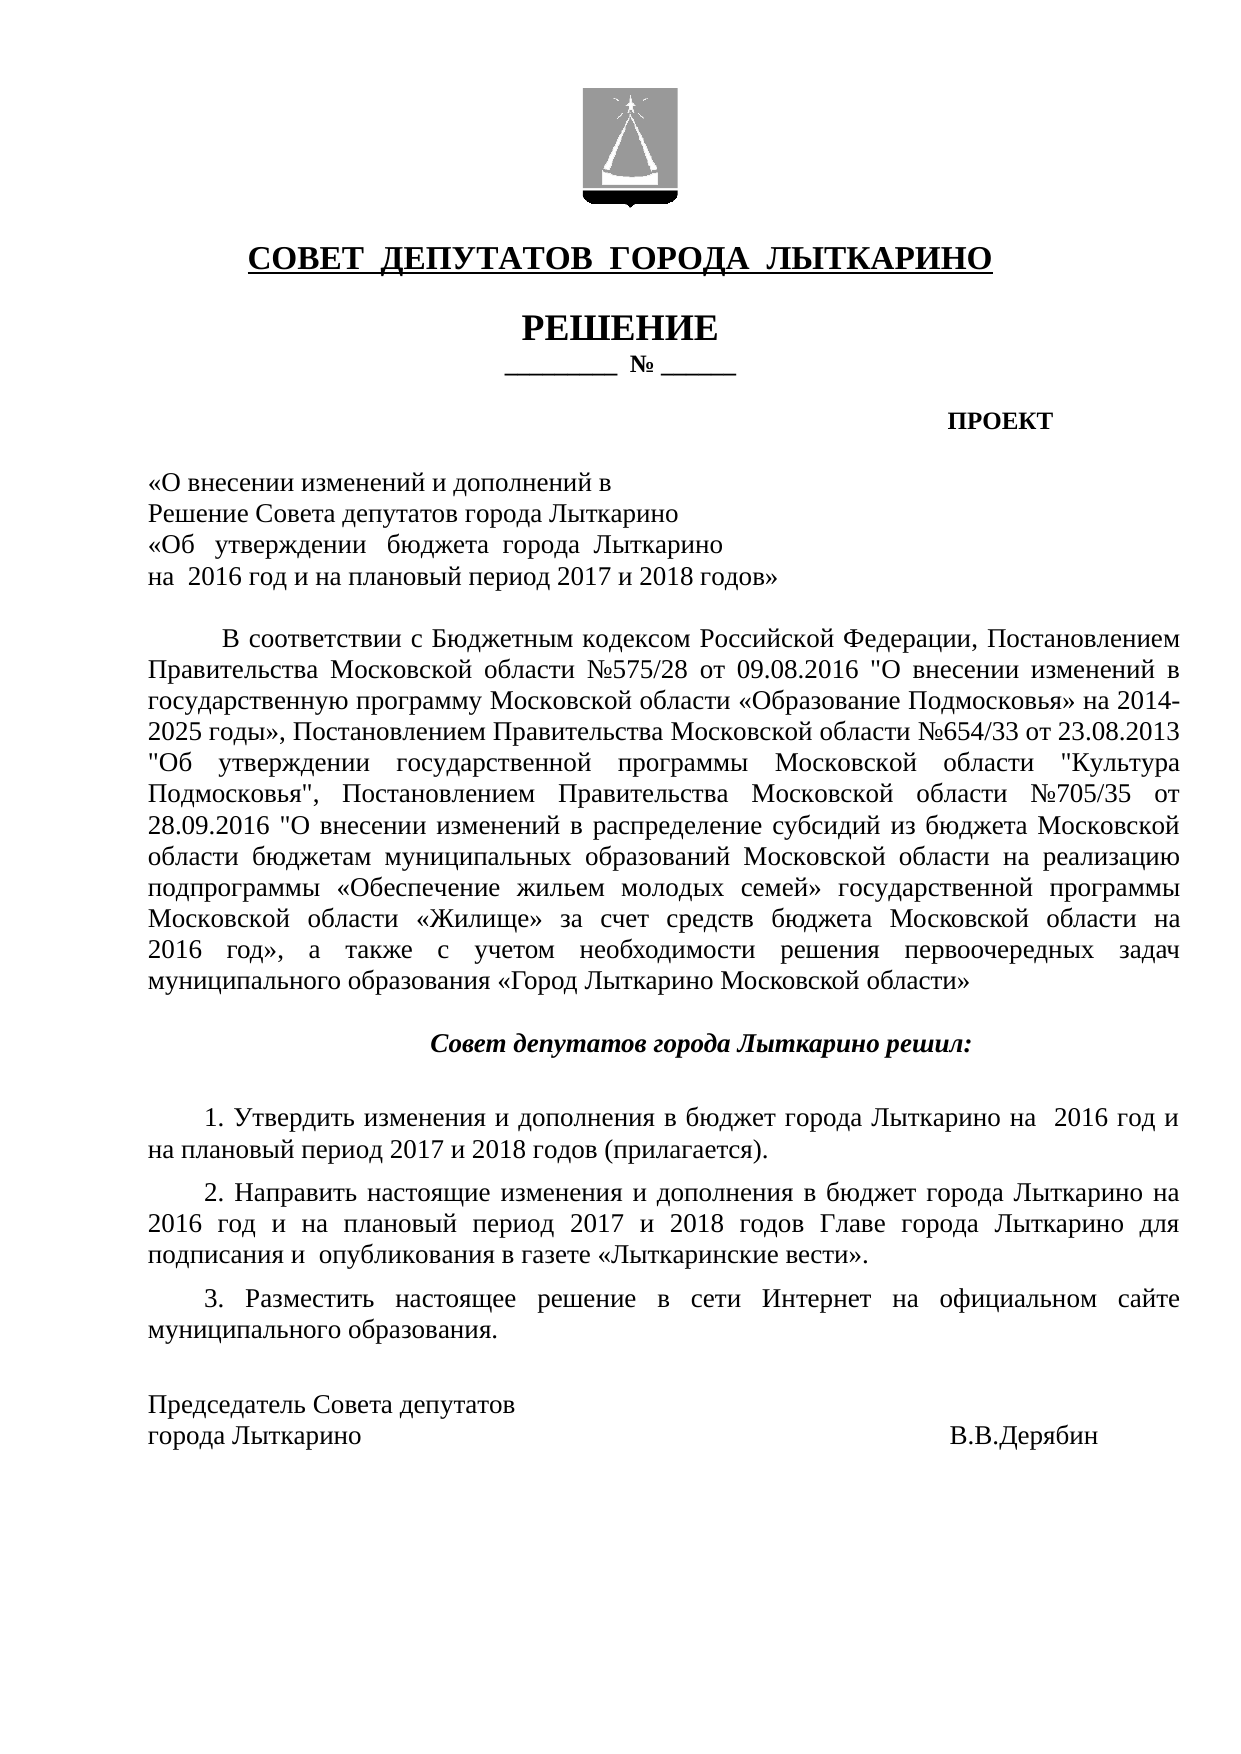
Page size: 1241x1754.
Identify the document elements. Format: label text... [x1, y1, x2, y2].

text Совет депутатов города Лыткарино решил: [148, 1027, 1181, 1058]
text ПРОЕКТ [0, 406, 1240, 435]
text «Об утверждении бюджета города Лыткарино [148, 528, 1181, 559]
text Решение Совета депутатов города Лыткарино [148, 497, 1181, 528]
text _________ № ______ [0, 349, 1240, 377]
picture [582, 88, 678, 208]
text Председатель Совета депутатов [148, 1388, 1181, 1419]
text 3. Разместить настоящее решение в сети Интернет на официальном сайте муниципального образования. [148, 1282, 1181, 1344]
text на 2016 год и на плановый период 2017 и 2018 годов» [148, 559, 1181, 591]
text В соответствии с Бюджетным кодексом Российской Федерации, Постановлением Правительства Московской области №575/28 от 09.08.2016 "О внесении изменений в государственную программу Московской области «Образование Подмосковья» на 2014-2025 годы», Постановлением Правительства Московской области №654/33 от 23.08.2013 "Об утверждении государственной программы Московской области "Культура Подмосковья", Постановлением Правительства Московской области №705/35 от 28.09.2016 "О внесении изменений в распределение субсидий из бюджета Московской области бюджетам муниципальных образований Московской области на реализацию подпрограммы «Обеспечение жильем молодых семей» государственной программы Московской области «Жилище» за счет средств бюджета Московской области на 2016 год», а также с учетом необходимости решения первоочередных задач муниципального образования «Город Лыткарино Московской области» [148, 622, 1181, 996]
text 1. Утвердить изменения и дополнения в бюджет города Лыткарино на 2016 год и на плановый период 2017 и 2018 годов (прилагается). [148, 1102, 1181, 1164]
text СОВЕТ ДЕПУТАТОВ ГОРОДА ЛЫТКАРИНО [0, 238, 1240, 277]
text РЕШЕНИЕ [0, 306, 1240, 349]
text «О внесении изменений и дополнений в [148, 466, 1181, 497]
text города Лыткарино В.В.Дерябин [148, 1419, 1181, 1484]
text 2. Направить настоящие изменения и дополнения в бюджет города Лыткарино на 2016 год и на плановый период 2017 и 2018 годов Главе города Лыткарино для подписания и опубликования в газете «Лыткаринские вести». [148, 1176, 1181, 1270]
